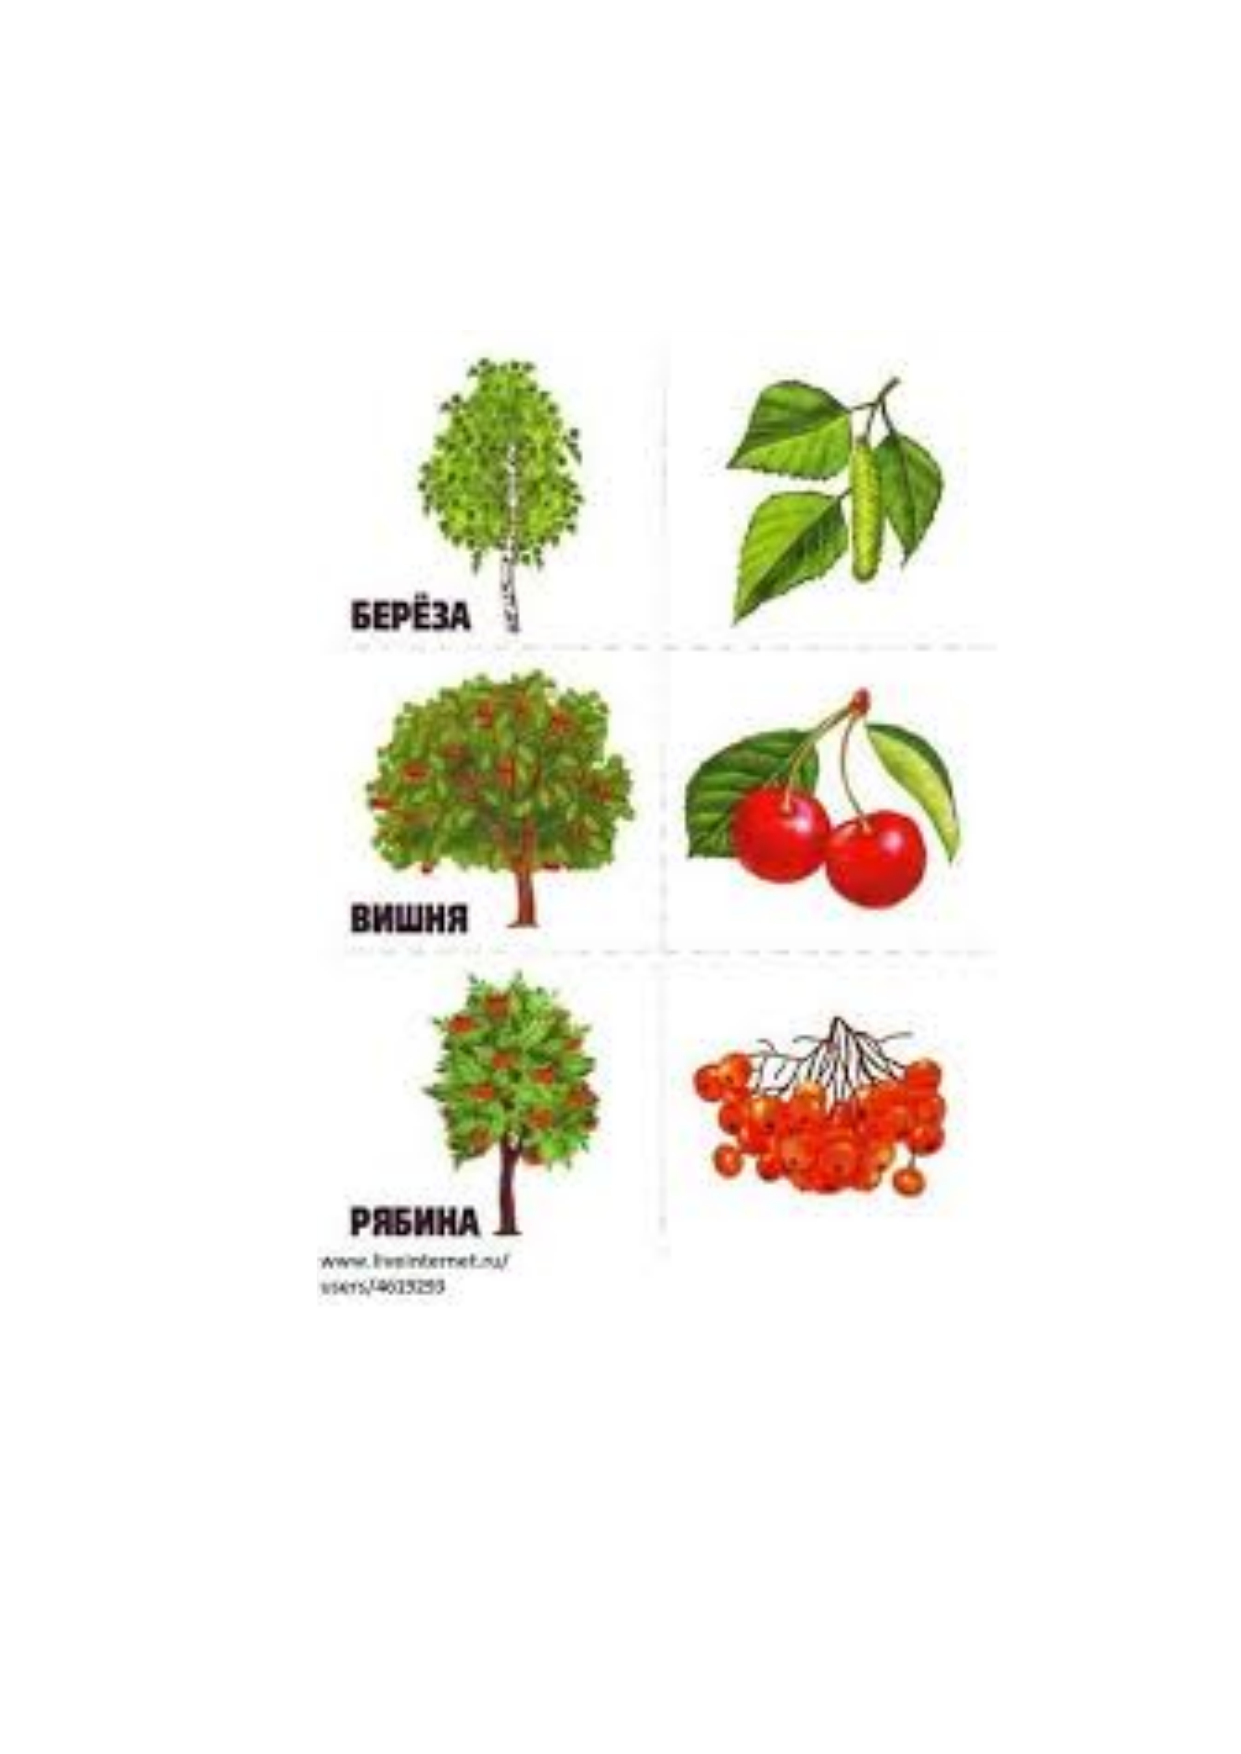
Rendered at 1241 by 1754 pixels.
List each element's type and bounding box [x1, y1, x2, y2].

picture [316, 330, 1013, 1318]
